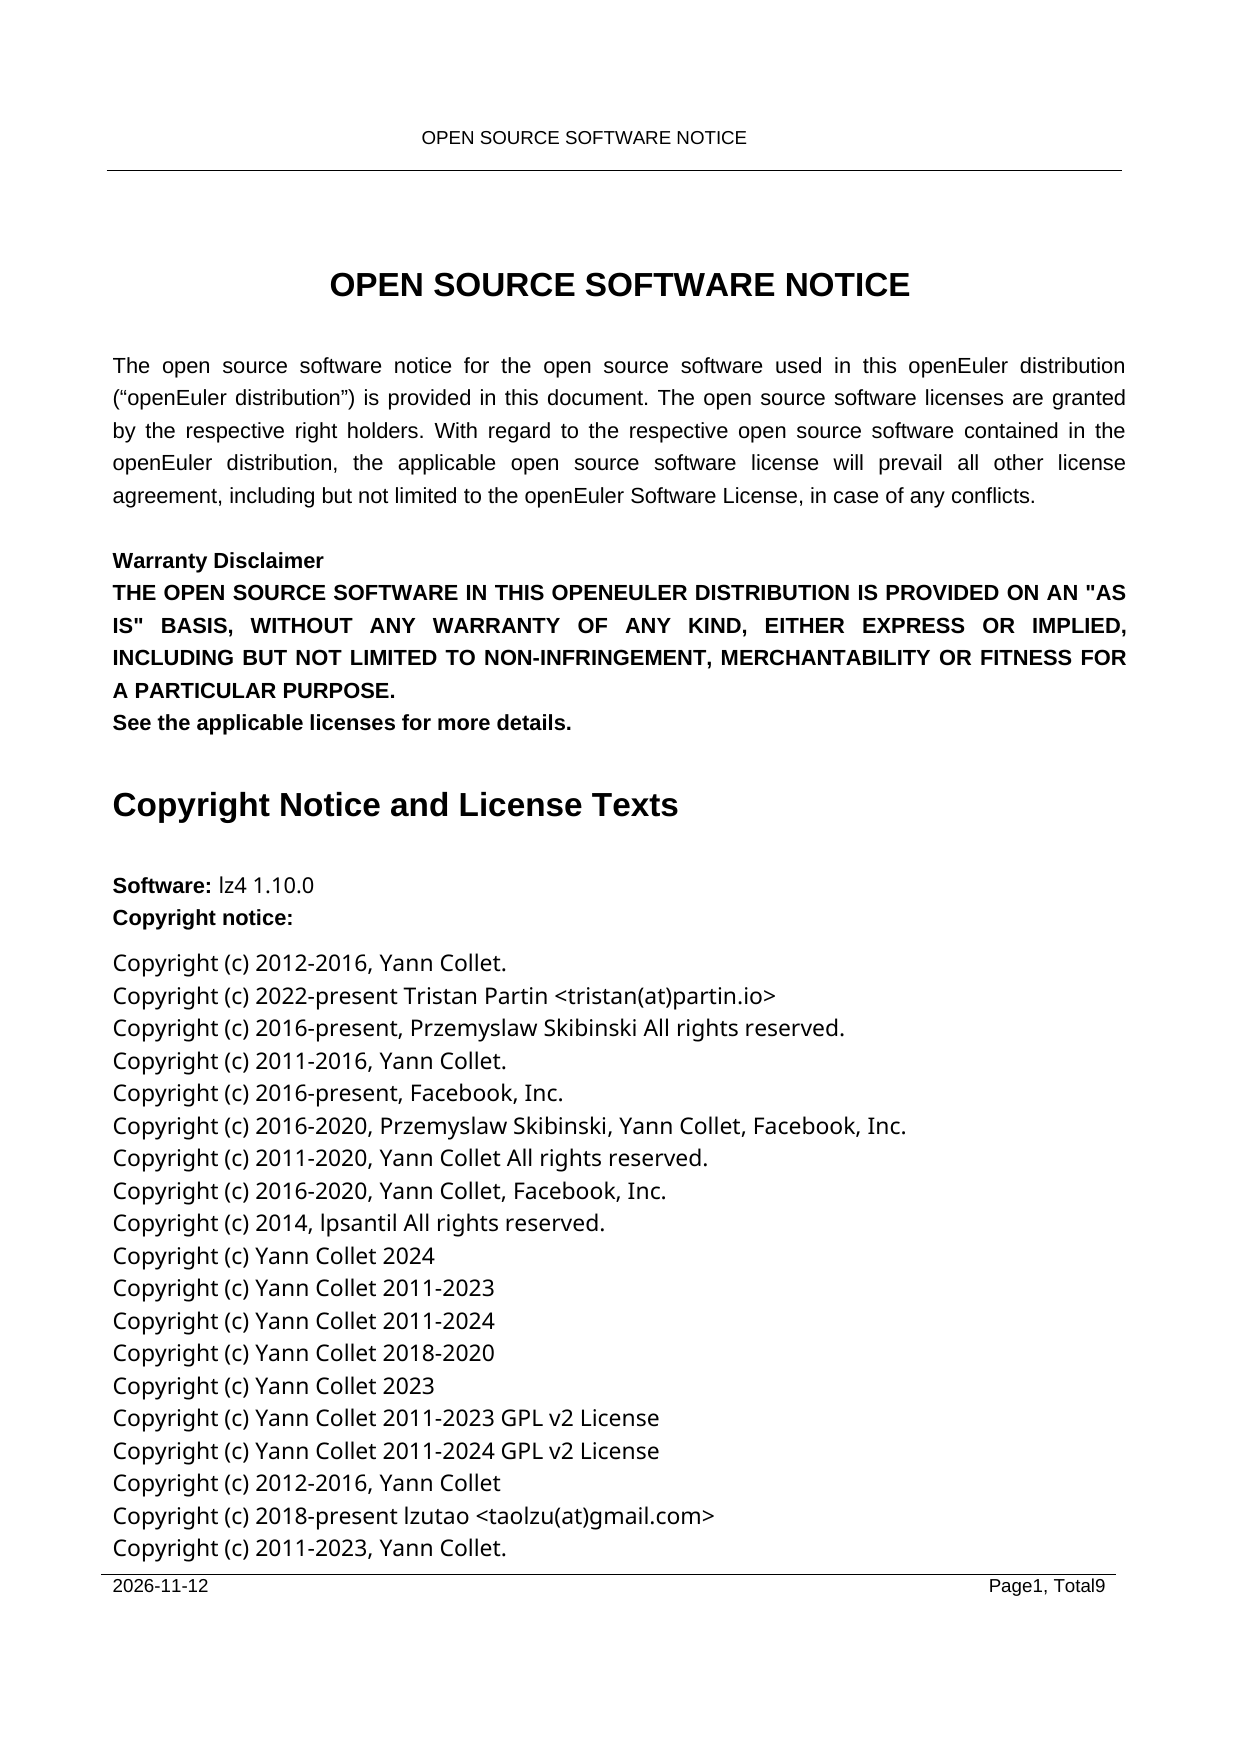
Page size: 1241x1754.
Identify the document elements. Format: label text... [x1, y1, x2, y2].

text Copyright notice: [112, 901, 1128, 934]
text Copyright Notice and License Texts [112, 771, 1128, 836]
title Software: lz4 1.10.0 [112, 869, 1128, 901]
text OPEN SOURCE SOFTWARE NOTICE [112, 251, 1128, 316]
text The open source software notice for the open source software used in this openEuler distribution (“openEuler distribution”) is provided in this document. The open source software licenses are granted by the respective right holders. With regard to the respective open source software contained in the openEuler distribution, the applicable open source software license will prevail all other license agreement, including but not limited to the openEuler Software License, in case of any conflicts. [112, 349, 1128, 511]
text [112, 947, 1128, 1564]
text Warranty Disclaimer [112, 544, 1128, 576]
text THE OPEN SOURCE SOFTWARE IN THIS OPENEULER DISTRIBUTION IS PROVIDED ON AN "AS IS" BASIS, WITHOUT ANY WARRANTY OF ANY KIND, EITHER EXPRESS OR IMPLIED, INCLUDING BUT NOT LIMITED TO NON-INFRINGEMENT, MERCHANTABILITY OR FITNESS FOR A PARTICULAR PURPOSE. See the applicable licenses for more details. [112, 576, 1128, 739]
